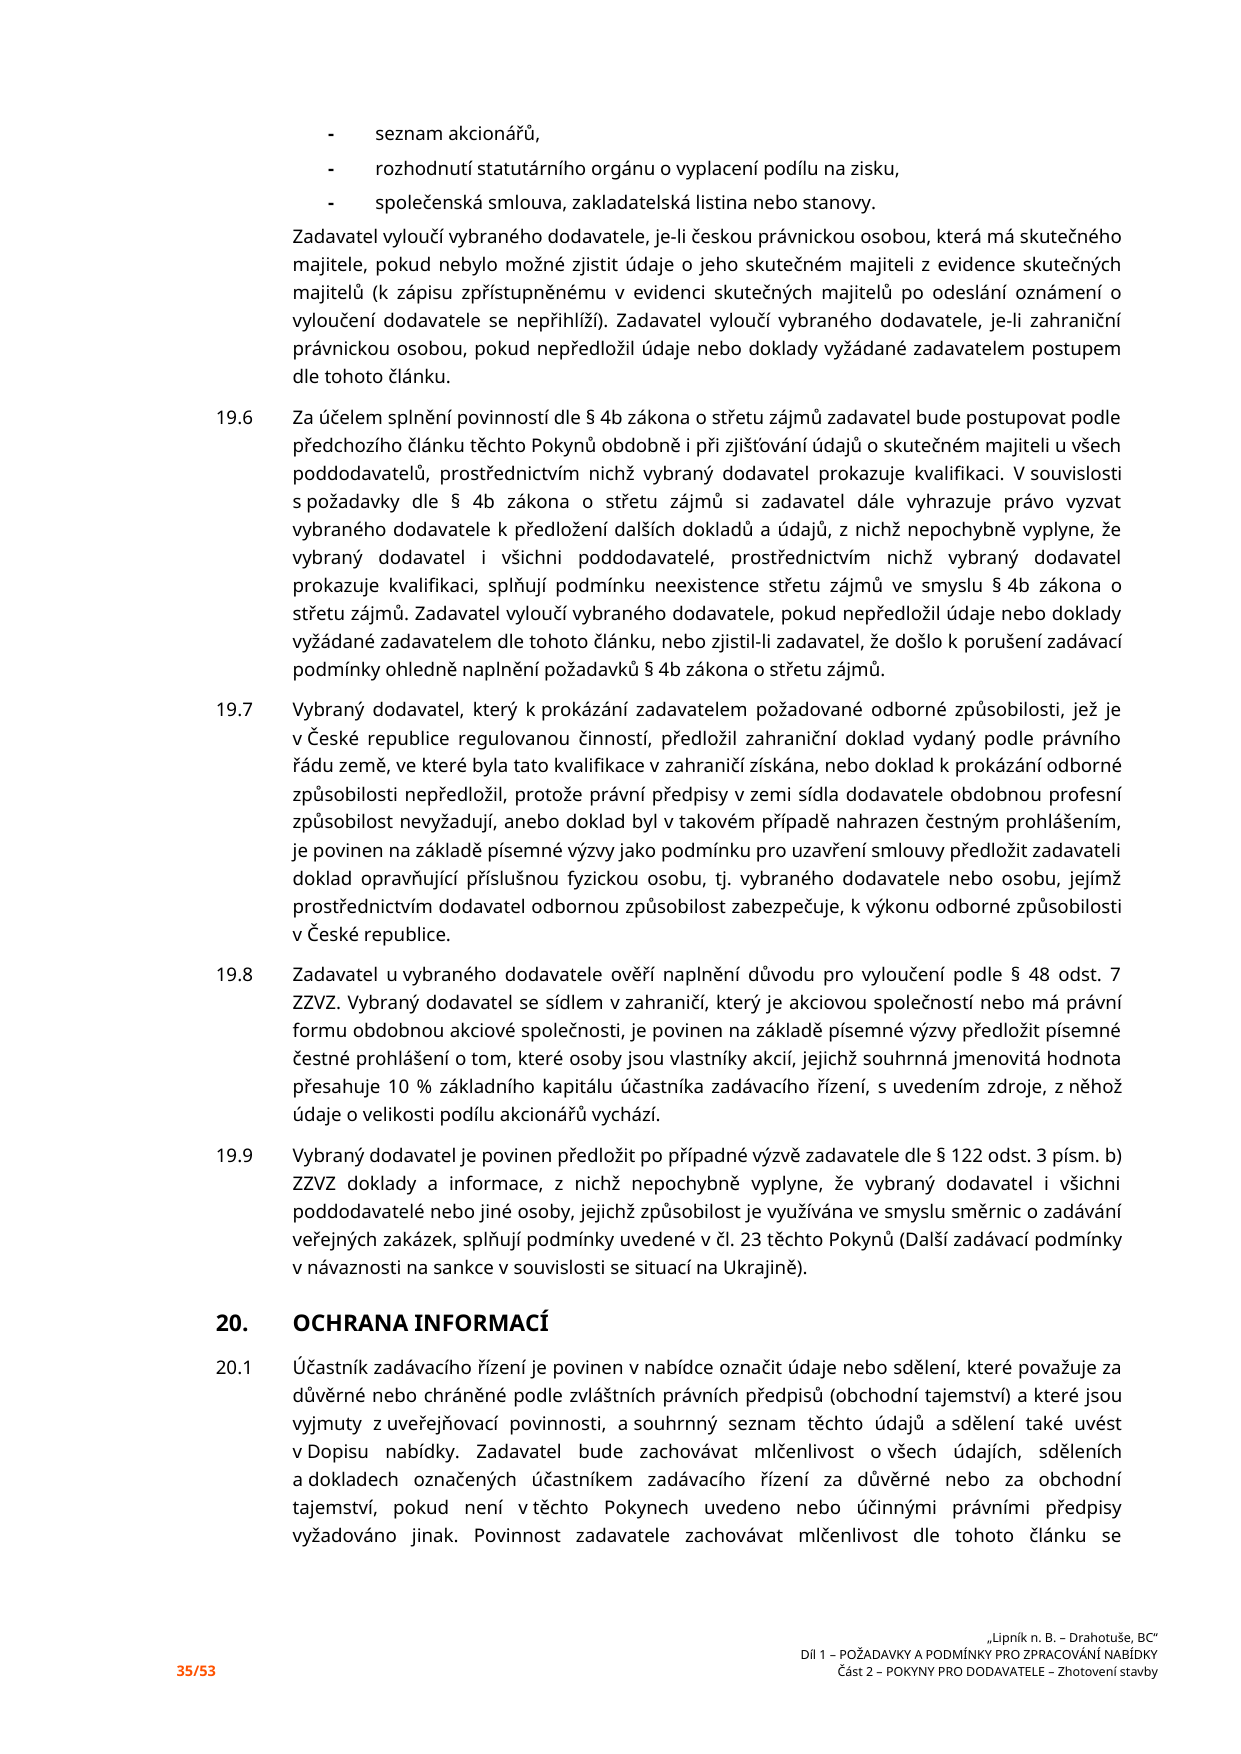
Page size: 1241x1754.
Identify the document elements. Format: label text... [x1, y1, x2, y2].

text seznam akcionářů, [328, 121, 1122, 146]
text Za účelem splnění povinností dle § 4b zákona o střetu zájmů zadavatel bude postupovat podle předchozího článku těchto Pokynů obdobně i při zjišťování údajů o skutečném majiteli u všech poddodavatelů, prostřednictvím nichž vybraný dodavatel prokazuje kvalifikaci. V souvislosti s požadavky dle § 4b zákona o střetu zájmů si zadavatel dále vyhrazuje právo vyzvat vybraného dodavatele k předložení dalších dokladů a údajů, z nichž nepochybně vyplyne, že vybraný dodavatel i všichni poddodavatelé, prostřednictvím nichž vybraný dodavatel prokazuje kvalifikaci, splňují podmínku neexistence střetu zájmů ve smyslu § 4b zákona o střetu zájmů. Zadavatel vyloučí vybraného dodavatele, pokud nepředložil údaje nebo doklady vyžádané zadavatelem dle tohoto článku, nebo zjistil-li zadavatel, že došlo k porušení zadávací podmínky ohledně naplnění požadavků § 4b zákona o střetu zájmů. [216, 404, 1122, 682]
text společenská smlouva, zakladatelská listina nebo stanovy. [328, 189, 1122, 215]
text Vybraný dodavatel, který k prokázání zadavatelem požadované odborné způsobilosti, jež je v České republice regulovanou činností, předložil zahraniční doklad vydaný podle právního řádu země, ve které byla tato kvalifikace v zahraničí získána, nebo doklad k prokázání odborné způsobilosti nepředložil, protože právní předpisy v zemi sídla dodavatele obdobnou profesní způsobilost nevyžadují, anebo doklad byl v takovém případě nahrazen čestným prohlášením, je povinen na základě písemné výzvy jako podmínku pro uzavření smlouvy předložit zadavateli doklad opravňující příslušnou fyzickou osobu, tj. vybraného dodavatele nebo osobu, jejímž prostřednictvím dodavatel odbornou způsobilost zabezpečuje, k výkonu odborné způsobilosti v České republice. [216, 697, 1122, 946]
text Zadavatel u vybraného dodavatele ověří naplnění důvodu pro vyloučení podle § 48 odst. 7 ZZVZ. Vybraný dodavatel se sídlem v zahraničí, který je akciovou společností nebo má právní formu obdobnou akciové společnosti, je povinen na základě písemné výzvy předložit písemné čestné prohlášení o tom, které osoby jsou vlastníky akcií, jejichž souhrnná jmenovitá hodnota přesahuje 10 % základního kapitálu účastníka zadávacího řízení, s uvedením zdroje, z něhož údaje o velikosti podílu akcionářů vychází. [216, 961, 1122, 1127]
text Zadavatel vyloučí vybraného dodavatele, je-li českou právnickou osobou, která má skutečného majitele, pokud nebylo možné zjistit údaje o jeho skutečném majiteli z evidence skutečných majitelů (k zápisu zpřístupněnému v evidenci skutečných majitelů po odeslání oznámení o vyloučení dodavatele se nepřihlíží). Zadavatel vyloučí vybraného dodavatele, je-li zahraniční právnickou osobou, pokud nepředložil údaje nebo doklady vyžádané zadavatelem postupem dle tohoto článku. [292, 223, 1122, 389]
text Vybraný dodavatel je povinen předložit po případné výzvě zadavatele dle § 122 odst. 3 písm. b) ZZVZ doklady a informace, z nichž nepochybně vyplyne, že vybraný dodavatel i všichni poddodavatelé nebo jiné osoby, jejichž způsobilost je využívána ve smyslu směrnic o zadávání veřejných zakázek, splňují podmínky uvedené v čl. 23 těchto Pokynů (Další zadávací podmínky v návaznosti na sankce v souvislosti se situací na Ukrajině). [216, 1142, 1122, 1280]
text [216, 1354, 1122, 1548]
text rozhodnutí statutárního orgánu o vyplacení podílu na zisku, [328, 155, 1122, 180]
text OCHRANA INFORMACÍ [216, 1307, 1122, 1338]
